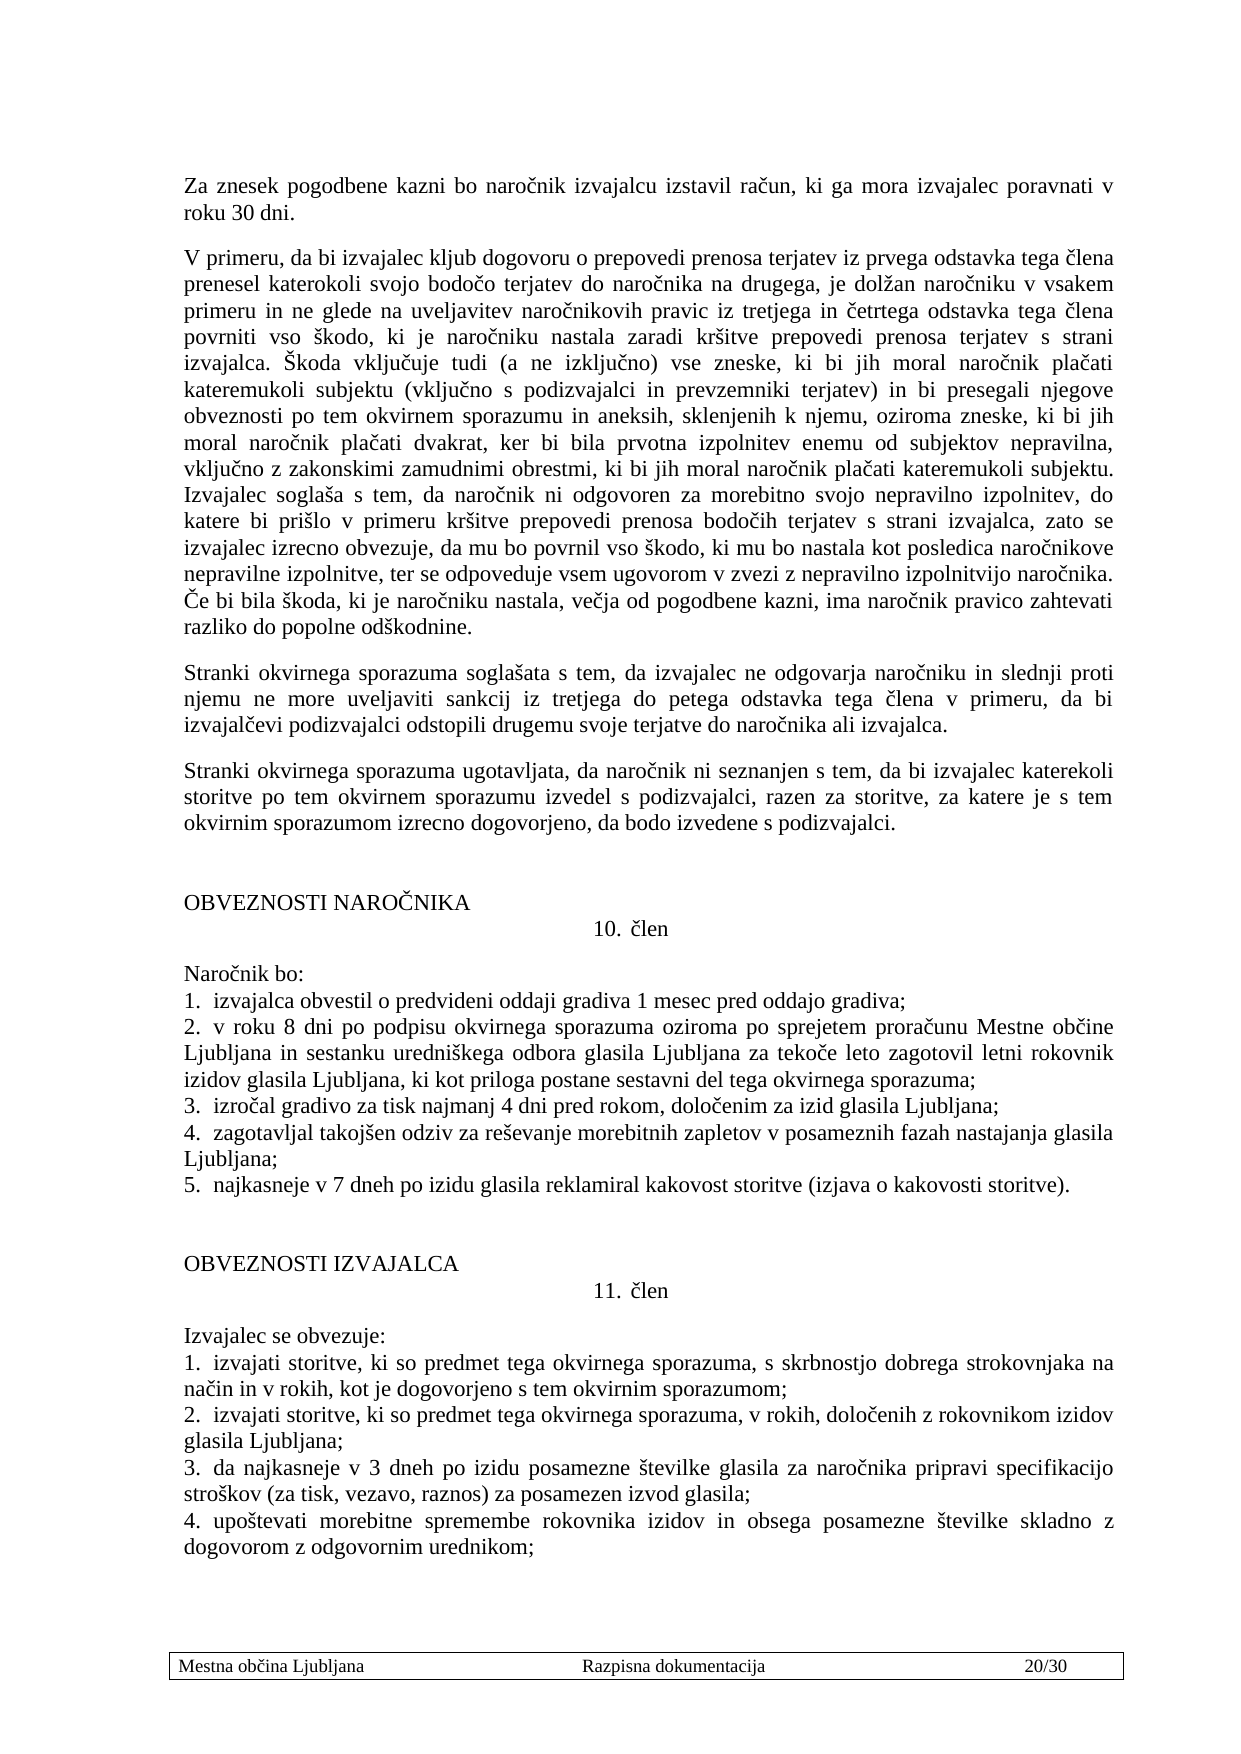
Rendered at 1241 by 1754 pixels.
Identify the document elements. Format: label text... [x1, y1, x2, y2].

list izvajati storitve, ki so predmet tega okvirnega sporazuma, v rokih, določenih z rokovnikom izidov glasila Ljubljana; [184, 1401, 1115, 1454]
text OBVEZNOSTI NAROČNIKA [184, 888, 1115, 915]
list upoštevati morebitne spremembe rokovnika izidov in obsega posamezne številke skladno z dogovorom z odgovornim urednikom; [184, 1507, 1115, 1559]
text Naročnik bo: [184, 960, 1115, 987]
list člen [146, 1277, 1115, 1303]
list v roku 8 dni po podpisu okvirnega sporazuma oziroma po sprejetem proračunu Mestne občine Ljubljana in sestanku uredniškega odbora glasila Ljubljana za tekoče leto zagotovil letni rokovnik izidov glasila Ljubljana, ki kot priloga postane sestavni del tega okvirnega sporazuma; [184, 1013, 1115, 1092]
list najkasneje v 7 dneh po izidu glasila reklamiral kakovost storitve (izjava o kakovosti storitve). [184, 1171, 1115, 1198]
list da najkasneje v 3 dneh po izidu posamezne številke glasila za naročnika pripravi specifikacijo stroškov (za tisk, vezavo, raznos) za posamezen izvod glasila; [184, 1454, 1115, 1507]
list zagotavljal takojšen odziv za reševanje morebitnih zapletov v posameznih fazah nastajanja glasila Ljubljana; [184, 1118, 1115, 1171]
list člen [146, 915, 1115, 941]
text Stranki okvirnega sporazuma ugotavljata, da naročnik ni seznanjen s tem, da bi izvajalec katerekoli storitve po tem okvirnem sporazumu izvedel s podizvajalci, razen za storitve, za katere je s tem okvirnim sporazumom izrecno dogovorjeno, da bodo izvedene s podizvajalci. [184, 757, 1115, 836]
text Za znesek pogodbene kazni bo naročnik izvajalcu izstavil račun, ki ga mora izvajalec poravnati v roku 30 dni. [184, 172, 1115, 225]
text Stranki okvirnega sporazuma soglašata s tem, da izvajalec ne odgovarja naročniku in slednji proti njemu ne more uveljaviti sankcij iz tretjega do petega odstavka tega člena v primeru, da bi izvajalčevi podizvajalci odstopili drugemu svoje terjatve do naročnika ali izvajalca. [184, 658, 1115, 738]
text V primeru, da bi izvajalec kljub dogovoru o prepovedi prenosa terjatev iz prvega odstavka tega člena prenesel katerokoli svojo bodočo terjatev do naročnika na drugega, je dolžan naročniku v vsakem primeru in ne glede na uveljavitev naročnikovih pravic iz tretjega in četrtega odstavka tega člena povrniti vso škodo, ki je naročniku nastala zaradi kršitve prepovedi prenosa terjatev s strani izvajalca. Škoda vključuje tudi (a ne izključno) vse zneske, ki bi jih moral naročnik plačati kateremukoli subjektu (vključno s podizvajalci in prevzemniki terjatev) in bi presegali njegove obveznosti po tem okvirnem sporazumu in aneksih, sklenjenih k njemu, oziroma zneske, ki bi jih moral naročnik plačati dvakrat, ker bi bila prvotna izpolnitev enemu od subjektov nepravilna, vključno z zakonskimi zamudnimi obrestmi, ki bi jih moral naročnik plačati kateremukoli subjektu. Izvajalec soglaša s tem, da naročnik ni odgovoren za morebitno svojo nepravilno izpolnitev, do katere bi prišlo v primeru kršitve prepovedi prenosa bodočih terjatev s strani izvajalca, zato se izvajalec izrecno obvezuje, da mu bo povrnil vso škodo, ki mu bo nastala kot posledica naročnikove nepravilne izpolnitve, ter se odpoveduje vsem ugovorom v zvezi z nepravilno izpolnitvijo naročnika. Če bi bila škoda, ki je naročniku nastala, večja od pogodbene kazni, ima naročnik pravico zahtevati razliko do popolne odškodnine. [184, 244, 1115, 639]
list izvajalca obvestil o predvideni oddaji gradiva 1 mesec pred oddajo gradiva; [184, 987, 1115, 1013]
list izvajati storitve, ki so predmet tega okvirnega sporazuma, s skrbnostjo dobrega strokovnjaka na način in v rokih, kot je dogovorjeno s tem okvirnim sporazumom; [184, 1348, 1115, 1401]
text OBVEZNOSTI IZVAJALCA [184, 1250, 1115, 1277]
list izročal gradivo za tisk najmanj 4 dni pred rokom, določenim za izid glasila Ljubljana; [184, 1092, 1115, 1118]
text Izvajalec se obvezuje: [184, 1322, 1115, 1348]
